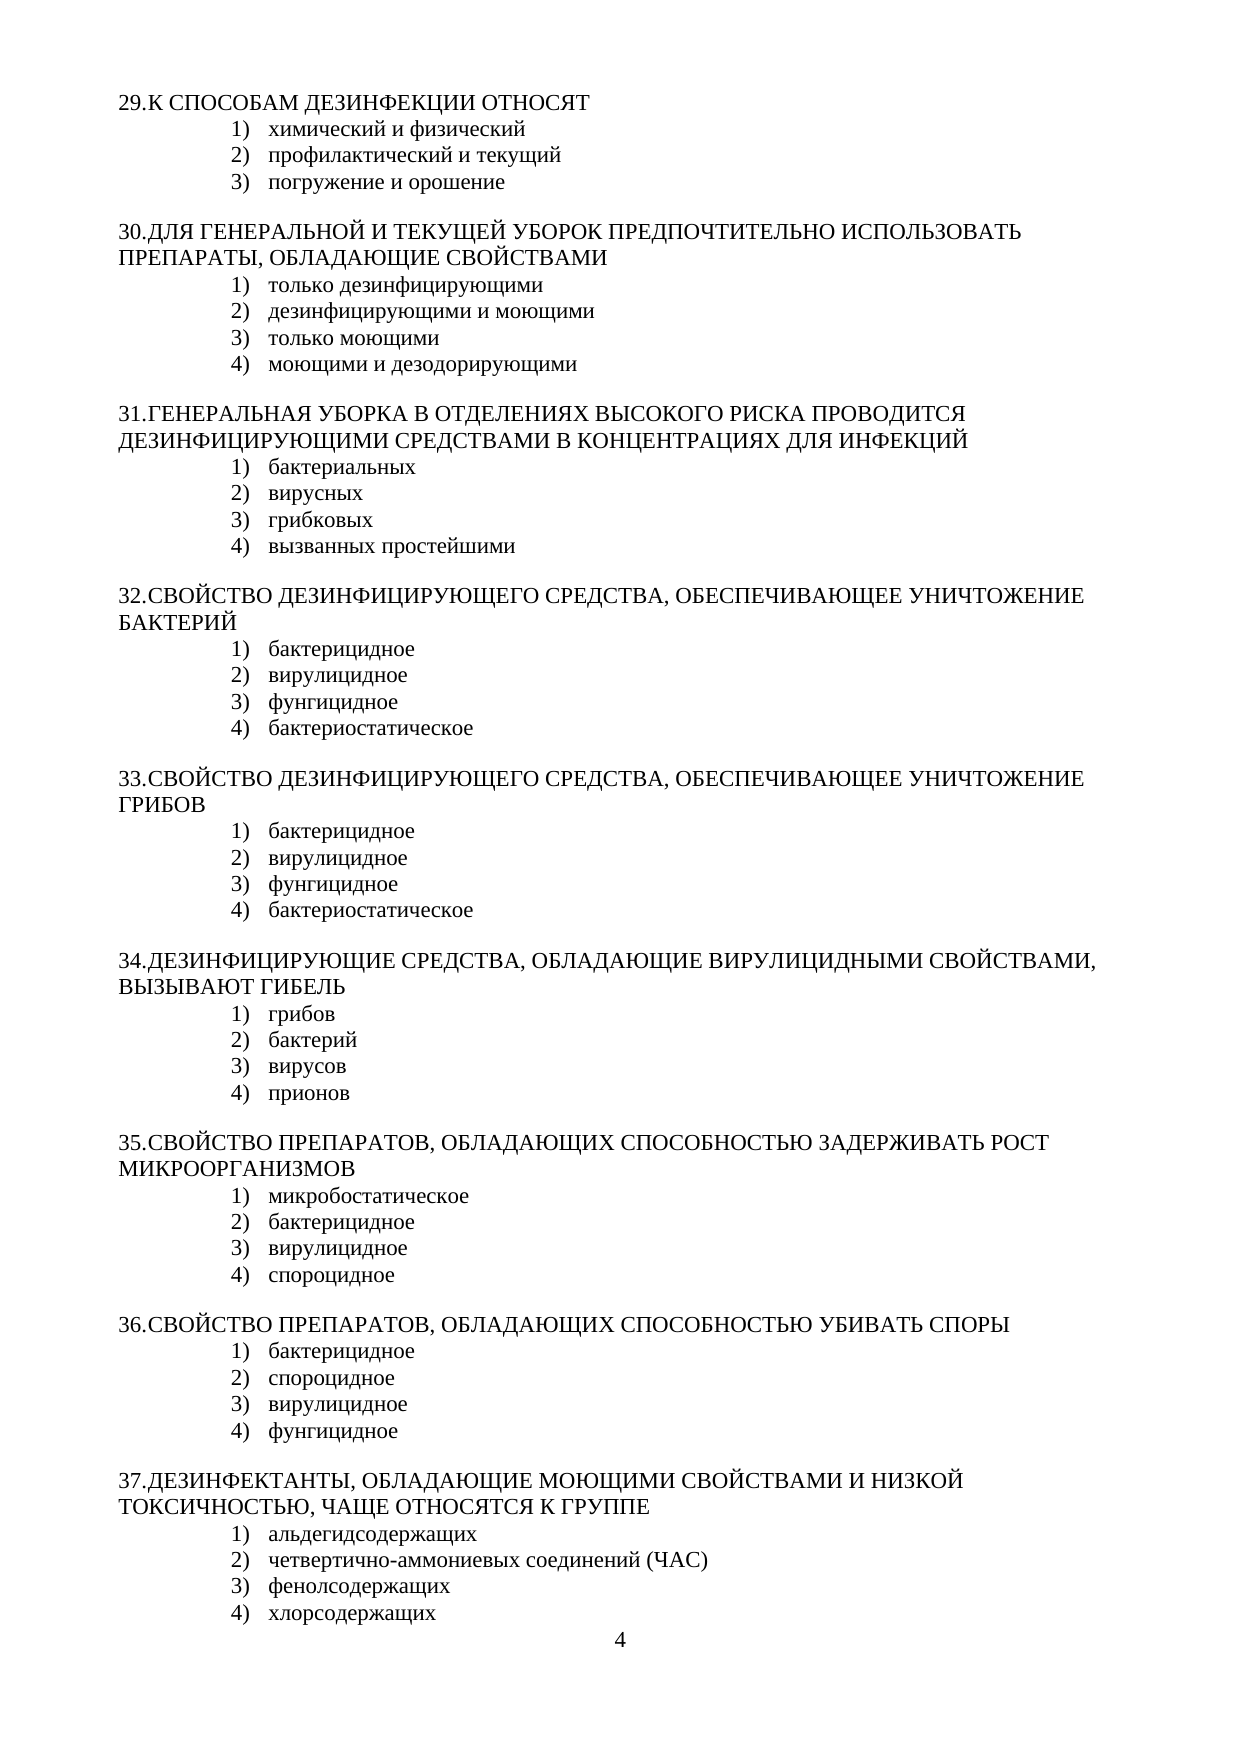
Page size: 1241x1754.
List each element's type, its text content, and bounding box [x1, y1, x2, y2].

list фунгицидное [231, 870, 1122, 896]
list СВОЙСТВО ДЕЗИНФИЦИРУЮЩЕГО СРЕДСТВА, ОБЕСПЕЧИВАЮЩЕЕ УНИЧТОЖЕНИЕ ГРИБОВ [118, 765, 1122, 817]
list альдегидсодержащих [231, 1520, 1122, 1546]
list фенолсодержащих [231, 1572, 1122, 1599]
list только дезинфицирующими [231, 271, 1122, 297]
list хлорсодержащих [231, 1599, 1122, 1625]
list спороцидное [231, 1364, 1122, 1390]
list ГЕНЕРАЛЬНАЯ УБОРКА В ОТДЕЛЕНИЯХ ВЫСОКОГО РИСКА ПРОВОДИТСЯ ДЕЗИНФИЦИРУЮЩИМИ СРЕДСТВАМИ В КОНЦЕНТРАЦИЯХ ДЛЯ ИНФЕКЦИЙ [118, 400, 1122, 453]
list ДЕЗИНФИЦИРУЮЩИЕ СРЕДСТВА, ОБЛАДАЮЩИЕ ВИРУЛИЦИДНЫМИ СВОЙСТВАМИ, ВЫЗЫВАЮТ ГИБЕЛЬ [118, 947, 1122, 999]
list К СПОСОБАМ ДЕЗИНФЕКЦИИ ОТНОСЯТ [118, 89, 1122, 115]
list погружение и орошение [231, 168, 1122, 194]
list вирусных [231, 479, 1122, 506]
list фунгицидное [231, 688, 1122, 714]
list микробостатическое [231, 1182, 1122, 1208]
list спороцидное [231, 1261, 1122, 1287]
list прионов [231, 1079, 1122, 1105]
list бактериостатическое [231, 714, 1122, 741]
list вирусов [231, 1052, 1122, 1079]
list СВОЙСТВО ДЕЗИНФИЦИРУЮЩЕГО СРЕДСТВА, ОБЕСПЕЧИВАЮЩЕЕ УНИЧТОЖЕНИЕ БАКТЕРИЙ [118, 582, 1122, 635]
list бактериальных [231, 453, 1122, 479]
list вирулицидное [231, 1390, 1122, 1417]
list грибковых [231, 506, 1122, 532]
list ДЕЗИНФЕКТАНТЫ, ОБЛАДАЮЩИЕ МОЮЩИМИ СВОЙСТВАМИ И НИЗКОЙ ТОКСИЧНОСТЬЮ, ЧАЩЕ ОТНОСЯТСЯ К ГРУППЕ [118, 1467, 1122, 1520]
list ДЛЯ ГЕНЕРАЛЬНОЙ И ТЕКУЩЕЙ УБОРОК ПРЕДПОЧТИТЕЛЬНО ИСПОЛЬЗОВАТЬ ПРЕПАРАТЫ, ОБЛАДАЮЩИЕ СВОЙСТВАМИ [118, 218, 1122, 271]
list четвертично-аммониевых соединений (ЧАС) [231, 1546, 1122, 1572]
list СВОЙСТВО ПРЕПАРАТОВ, ОБЛАДАЮЩИХ СПОСОБНОСТЬЮ ЗАДЕРЖИВАТЬ РОСТ МИКРООРГАНИЗМОВ [118, 1129, 1122, 1182]
list грибов [231, 999, 1122, 1026]
list вызванных простейшими [231, 532, 1122, 558]
list бактерицидное [231, 817, 1122, 844]
list бактерий [231, 1026, 1122, 1052]
list бактерицидное [231, 1208, 1122, 1234]
list фунгицидное [231, 1417, 1122, 1443]
list вирулицидное [231, 662, 1122, 688]
list дезинфицирующими и моющими [231, 297, 1122, 323]
list вирулицидное [231, 844, 1122, 870]
list бактерицидное [231, 635, 1122, 662]
list химический и физический [231, 115, 1122, 141]
list СВОЙСТВО ПРЕПАРАТОВ, ОБЛАДАЮЩИХ СПОСОБНОСТЬЮ УБИВАТЬ СПОРЫ [118, 1311, 1122, 1338]
list бактериостатическое [231, 896, 1122, 923]
list вирулицидное [231, 1234, 1122, 1261]
list профилактический и текущий [231, 141, 1122, 168]
list только моющими [231, 323, 1122, 350]
list бактерицидное [231, 1338, 1122, 1364]
list моющими и дезодорирующими [231, 350, 1122, 376]
